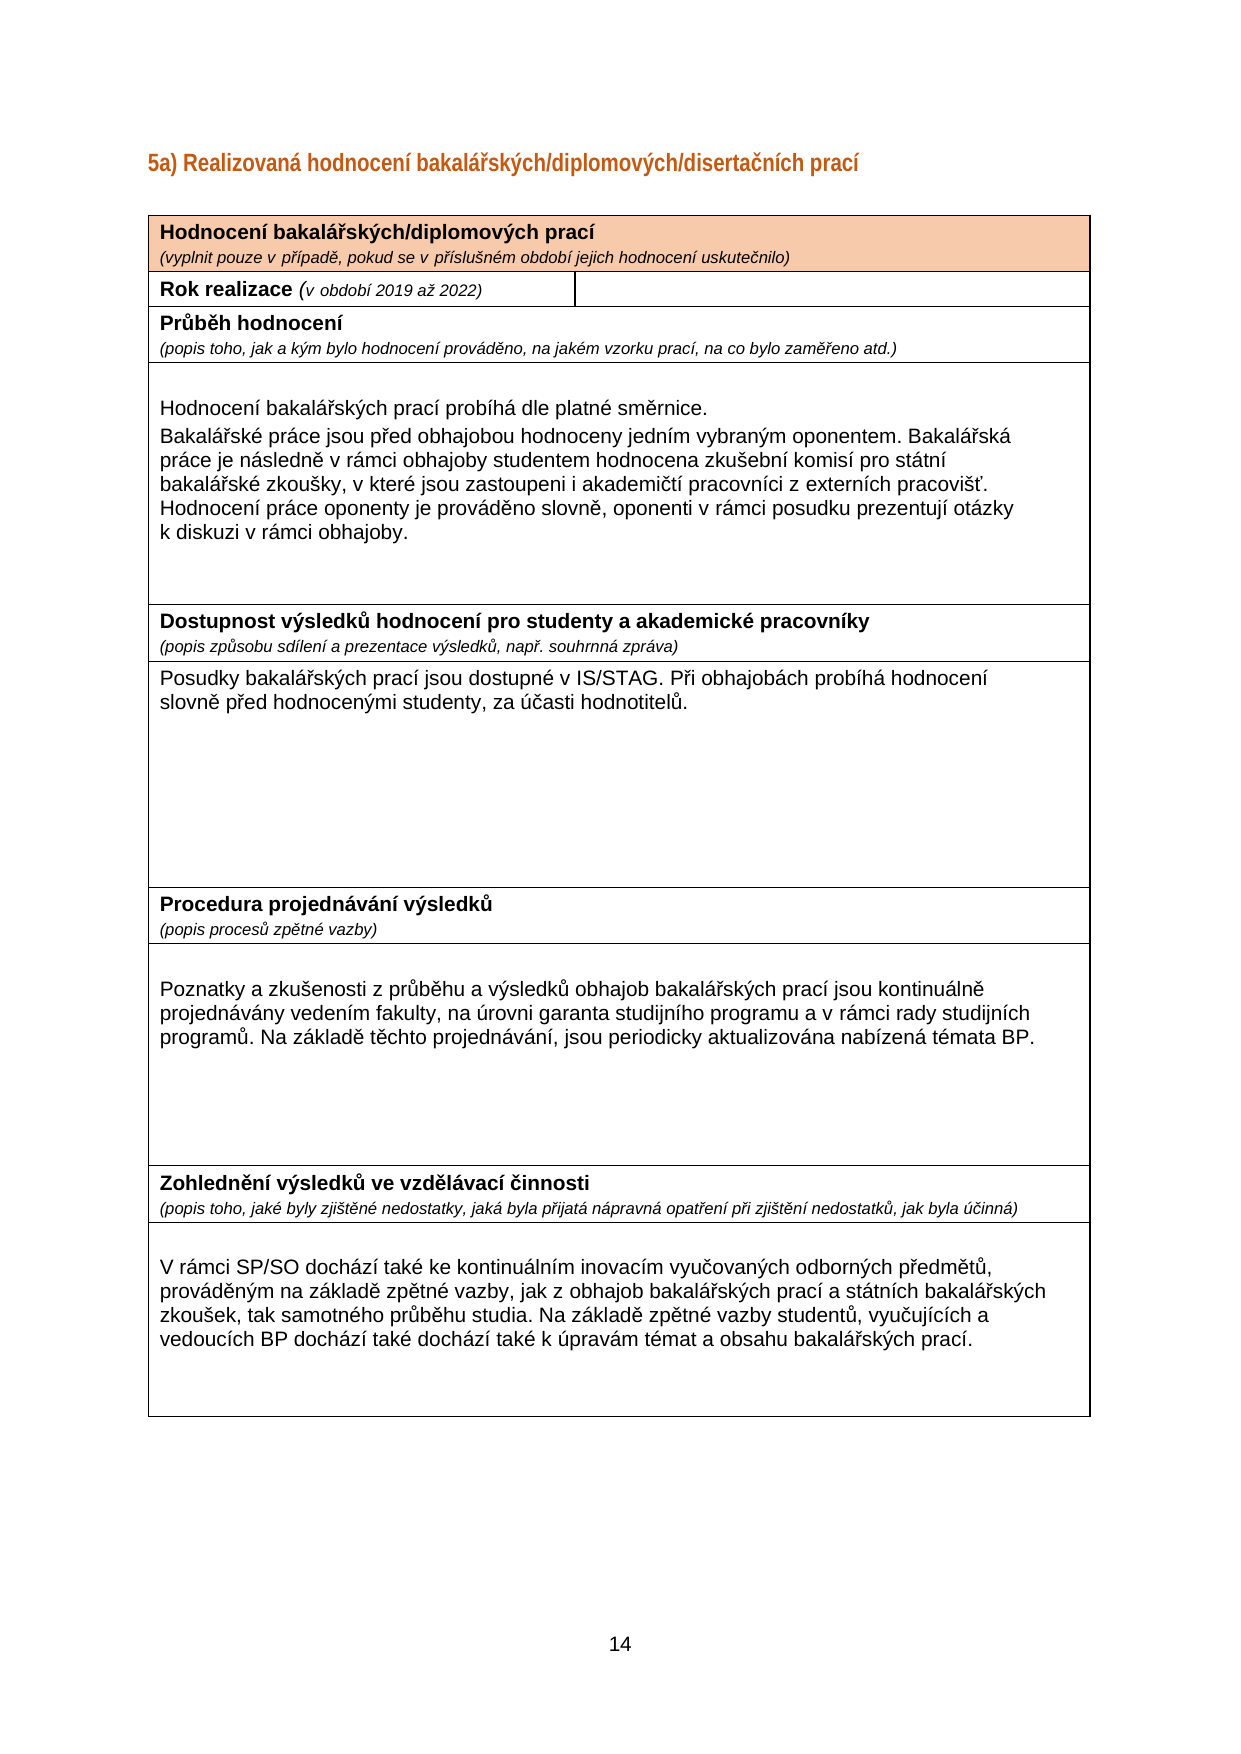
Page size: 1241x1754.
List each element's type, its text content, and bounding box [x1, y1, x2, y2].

table_cell Hodnocení bakalářských prací probíhá dle platné směrnice. Bakalářské práce jsou před obhajobou hodnoceny jedním vybraným oponentem. Bakalářská práce je následně v rámci obhajoby studentem hodnocena zkušební komisí pro státní bakalářské zkoušky, v které jsou zastoupeni i akademičtí pracovníci z externích pracovišť. Hodnocení práce oponenty je prováděno slovně, oponenti v rámci posudku prezentují otázky k diskuzi v rámci obhajoby. [149, 363, 1089, 604]
table_cell Zohlednění výsledků ve vzdělávací činnosti (popis toho, jaké byly zjištěné nedostatky, jaká byla přijatá nápravná opatření při zjištění nedostatků, jak byla účinná) [149, 1166, 1089, 1222]
text 5a) Realizovaná hodnocení bakalářských/diplomových/disertačních prací [148, 148, 1063, 176]
table_cell Procedura projednávání výsledků (popis procesů zpětné vazby) [149, 888, 1089, 943]
table_header Hodnocení bakalářských/diplomových prací (vyplnit pouze v případě, pokud se v příslušném období jejich hodnocení uskutečnilo) [149, 216, 1089, 271]
table_cell Průběh hodnocení (popis toho, jak a kým bylo hodnocení prováděno, na jakém vzorku prací, na co bylo zaměřeno atd.) [149, 307, 1089, 362]
table_cell Posudky bakalářských prací jsou dostupné v IS/STAG. Při obhajobách probíhá hodnocení slovně před hodnocenými studenty, za účasti hodnotitelů. [149, 662, 1089, 887]
table_cell Dostupnost výsledků hodnocení pro studenty a akademické pracovníky (popis způsobu sdílení a prezentace výsledků, např. souhrnná zpráva) [149, 605, 1089, 661]
table_cell [576, 272, 1089, 306]
table_cell Rok realizace (v období 2019 až 2022) [149, 272, 574, 306]
table_cell V rámci SP/SO dochází také ke kontinuálním inovacím vyučovaných odborných předmětů, prováděným na základě zpětné vazby, jak z obhajob bakalářských prací a státních bakalářských zkoušek, tak samotného průběhu studia. Na základě zpětné vazby studentů, vyučujících a vedoucích BP dochází také dochází také k úpravám témat a obsahu bakalářských prací. [149, 1223, 1089, 1416]
table_cell Poznatky a zkušenosti z průběhu a výsledků obhajob bakalářských prací jsou kontinuálně projednávány vedením fakulty, na úrovni garanta studijního programu a v rámci rady studijních programů. Na základě těchto projednávání, jsou periodicky aktualizována nabízená témata BP. [149, 944, 1089, 1165]
